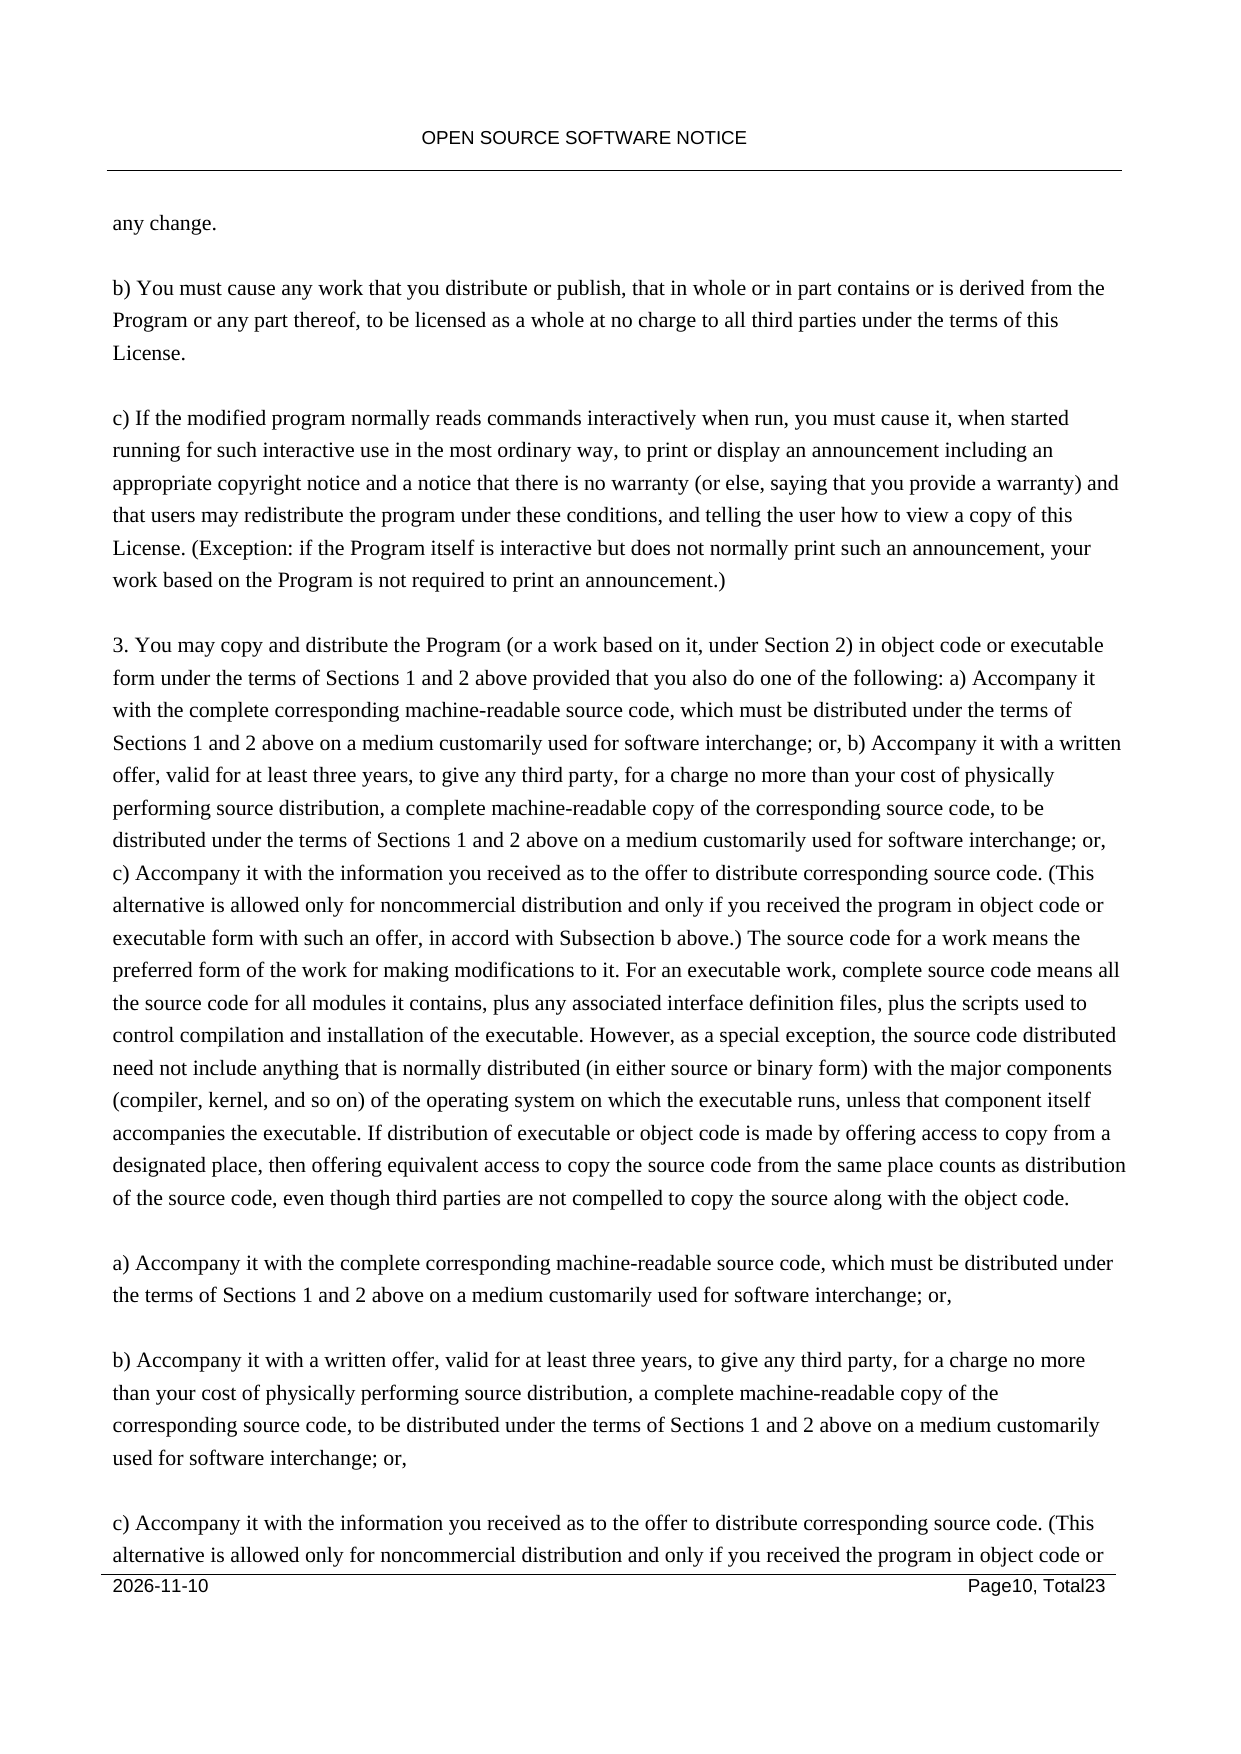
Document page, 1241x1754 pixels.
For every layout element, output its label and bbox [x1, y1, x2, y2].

text [112, 206, 1128, 1571]
